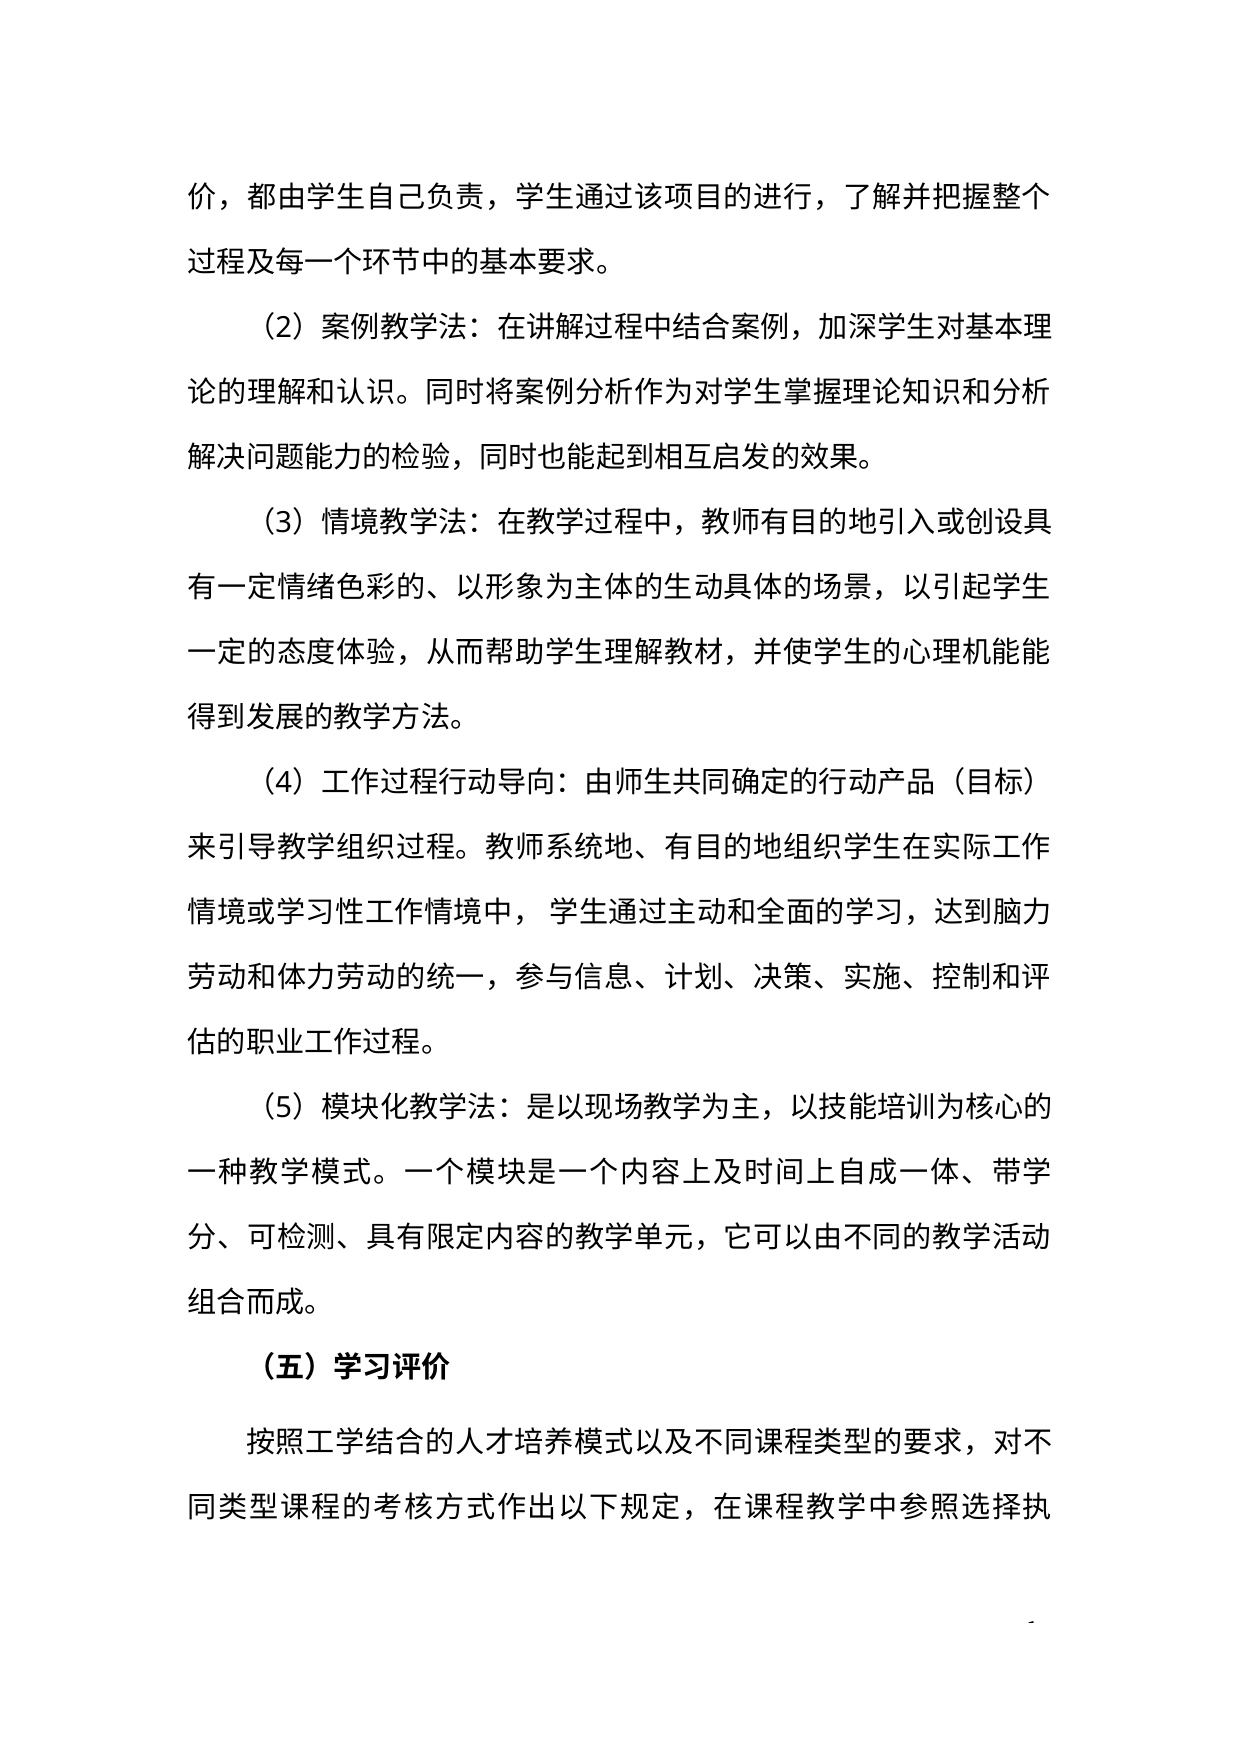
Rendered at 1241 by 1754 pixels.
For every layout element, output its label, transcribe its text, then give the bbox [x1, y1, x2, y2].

text （五）学习评价 [187, 1332, 1053, 1397]
text （5）模块化教学法：是以现场教学为主，以技能培训为核心的一种教学模式。一个模块是一个内容上及时间上自成一体、带学分、可检测、具有限定内容的教学单元，它可以由不同的教学活动组合而成。 [187, 1072, 1053, 1332]
text （4）工作过程行动导向：由师生共同确定的行动产品（目标）来引导教学组织过程。教师系统地、有目的地组织学生在实际工作情境或学习性工作情境中， 学生通过主动和全面的学习，达到脑力劳动和体力劳动的统一，参与信息、计划、决策、实施、控制和评估的职业工作过程。 [187, 747, 1053, 1072]
text （2）案例教学法：在讲解过程中结合案例，加深学生对基本理论的理解和认识。同时将案例分析作为对学生掌握理论知识和分析解决问题能力的检验，同时也能起到相互启发的效果。 [187, 292, 1053, 487]
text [187, 162, 1053, 292]
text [187, 1407, 1053, 1537]
text （3）情境教学法：在教学过程中，教师有目的地引入或创设具有一定情绪色彩的、以形象为主体的生动具体的场景，以引起学生一定的态度体验，从而帮助学生理解教材，并使学生的心理机能能得到发展的教学方法。 [187, 487, 1053, 747]
